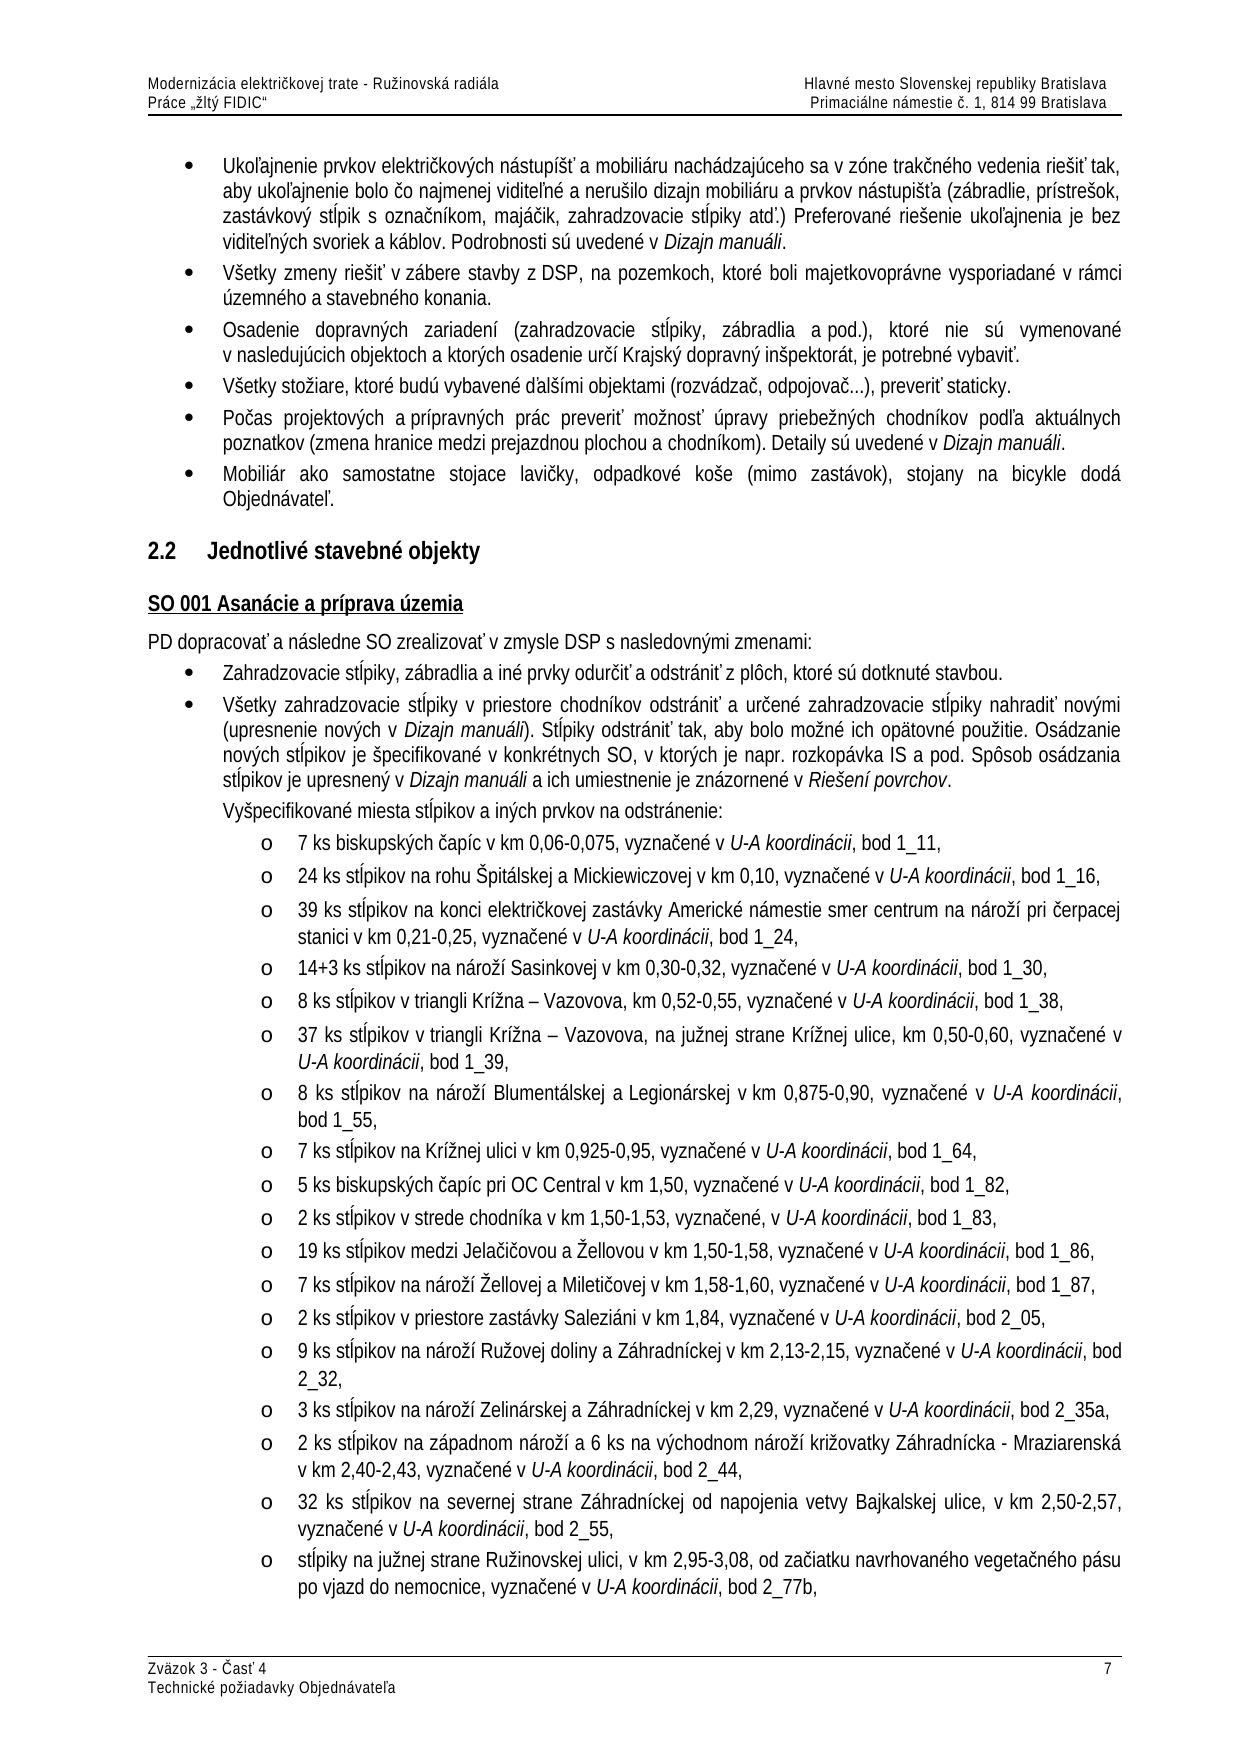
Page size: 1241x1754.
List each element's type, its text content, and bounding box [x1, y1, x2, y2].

list 7 ks stĺpikov na nároží Žellovej a Miletičovej v km 1,58-1,60, vyznačené v U-A koordinácii, bod 1_87, [260, 1272, 1122, 1299]
list 7 ks biskupských čapíc v km 0,06-0,075, vyznačené v U-A koordinácii, bod 1_11, [260, 830, 1122, 857]
list 2 ks stĺpikov na západnom nároží a 6 ks na východnom nároží križovatky Záhradnícka - Mraziarenská v km 2,40-2,43, vyznačené v U-A koordinácii, bod 2_44, [260, 1430, 1122, 1482]
list 3 ks stĺpikov na nároží Zelinárskej a Záhradníckej v km 2,29, vyznačené v U-A koordinácii, bod 2_35a, [260, 1397, 1122, 1424]
list 32 ks stĺpikov na severnej strane Záhradníckej od napojenia vetvy Bajkalskej ulice, v km 2,50-2,57, vyznačené v U-A koordinácii, bod 2_55, [260, 1489, 1122, 1541]
list 9 ks stĺpikov na nároží Ružovej doliny a Záhradníckej v km 2,13-2,15, vyznačené v U-A koordinácii, bod 2_32, [260, 1338, 1122, 1391]
list Mobiliár ako samostatne stojace lavičky, odpadkové koše (mimo zastávok), stojany na bicykle dodá Objednávateľ. [185, 461, 1122, 511]
list stĺpiky na južnej strane Ružinovskej ulici, v km 2,95-3,08, od začiatku navrhovaného vegetačného pásu po vjazd do nemocnice, vyznačené v U-A koordinácii, bod 2_77b, [260, 1547, 1122, 1599]
list Všetky zahradzovacie stĺpiky v priestore chodníkov odstrániť a určené zahradzovacie stĺpiky nahradiť novými (upresnenie nových v Dizajn manuáli). Stĺpiky odstrániť tak, aby bolo možné ich opätovné použitie. Osádzanie nových stĺpikov je špecifikované v konkrétnych SO, v ktorých je napr. rozkopávka IS a pod. Spôsob osádzania stĺpikov je upresnený v Dizajn manuáli a ich umiestnenie je znázornené v Riešení povrchov. [185, 692, 1122, 792]
list 8 ks stĺpikov na nároží Blumentálskej a Legionárskej v km 0,875-0,90, vyznačené v U-A koordinácii, bod 1_55, [260, 1080, 1122, 1132]
list 2 ks stĺpikov v priestore zastávky Saleziáni v km 1,84, vyznačené v U-A koordinácii, bod 2_05, [260, 1305, 1122, 1332]
list 39 ks stĺpikov na konci električkovej zastávky Americké námestie smer centrum na nároží pri čerpacej stanici v km 0,21-0,25, vyznačené v U-A koordinácii, bod 1_24, [260, 896, 1122, 949]
list Ukoľajnenie prvkov električkových nástupíšť a mobiliáru nachádzajúceho sa v zóne trakčného vedenia riešiť tak, aby ukoľajnenie bolo čo najmenej viditeľné a nerušilo dizajn mobiliáru a prvkov nástupišťa (zábradlie, prístrešok, zastávkový stĺpik s označníkom, majáčik, zahradzovacie stĺpiky atď.) Preferované riešenie ukoľajnenia je bez viditeľných svoriek a káblov. Podrobnosti sú uvedené v Dizajn manuáli. [185, 153, 1122, 254]
list 8 ks stĺpikov v triangli Krížna – Vazovova, km 0,52-0,55, vyznačené v U-A koordinácii, bod 1_38, [260, 988, 1122, 1015]
text PD dopracovať a následne SO zrealizovať v zmysle DSP s nasledovnými zmenami: [148, 629, 1122, 654]
list 14+3 ks stĺpikov na nároží Sasinkovej v km 0,30-0,32, vyznačené v U-A koordinácii, bod 1_30, [260, 955, 1122, 982]
list Zahradzovacie stĺpiky, zábradlia a iné prvky odurčiť a odstrániť z plôch, ktoré sú dotknuté stavbou. [185, 660, 1122, 685]
list 2 ks stĺpikov v strede chodníka v km 1,50-1,53, vyznačené, v U-A koordinácii, bod 1_83, [260, 1205, 1122, 1232]
list Všetky zmeny riešiť v zábere stavby z DSP, na pozemkoch, ktoré boli majetkovoprávne vysporiadané v rámci územného a stavebného konania. [185, 260, 1122, 310]
subtitle Jednotlivé stavebné objekty [148, 536, 1122, 565]
subtitle SO 001 Asanácie a príprava územia [148, 590, 1122, 616]
list 5 ks biskupských čapíc pri OC Central v km 1,50, vyznačené v U-A koordinácii, bod 1_82, [260, 1172, 1122, 1199]
list Osadenie dopravných zariadení (zahradzovacie stĺpiky, zábradlia a pod.), ktoré nie sú vymenované v nasledujúcich objektoch a ktorých osadenie určí Krajský dopravný inšpektorát, je potrebné vybaviť. [185, 316, 1122, 367]
list 37 ks stĺpikov v triangli Krížna – Vazovova, na južnej strane Krížnej ulice, km 0,50-0,60, vyznačené v U-A koordinácii, bod 1_39, [260, 1022, 1122, 1074]
list Všetky stožiare, ktoré budú vybavené ďalšími objektami (rozvádzač, odpojovač...), preveriť staticky. [185, 373, 1122, 398]
list 19 ks stĺpikov medzi Jelačičovou a Žellovou v km 1,50-1,58, vyznačené v U-A koordinácii, bod 1_86, [260, 1238, 1122, 1266]
list 24 ks stĺpikov na rohu Špitálskej a Mickiewiczovej v km 0,10, vyznačené v U-A koordinácii, bod 1_16, [260, 863, 1122, 890]
list Vyšpecifikované miesta stĺpikov a iných prvkov na odstránenie: [223, 798, 1122, 823]
list Počas projektových a prípravných prác preveriť možnosť úpravy priebežných chodníkov podľa aktuálnych poznatkov (zmena hranice medzi prejazdnou plochou a chodníkom). Detaily sú uvedené v Dizajn manuáli. [185, 404, 1122, 455]
list 7 ks stĺpikov na Krížnej ulici v km 0,925-0,95, vyznačené v U-A koordinácii, bod 1_64, [260, 1138, 1122, 1166]
